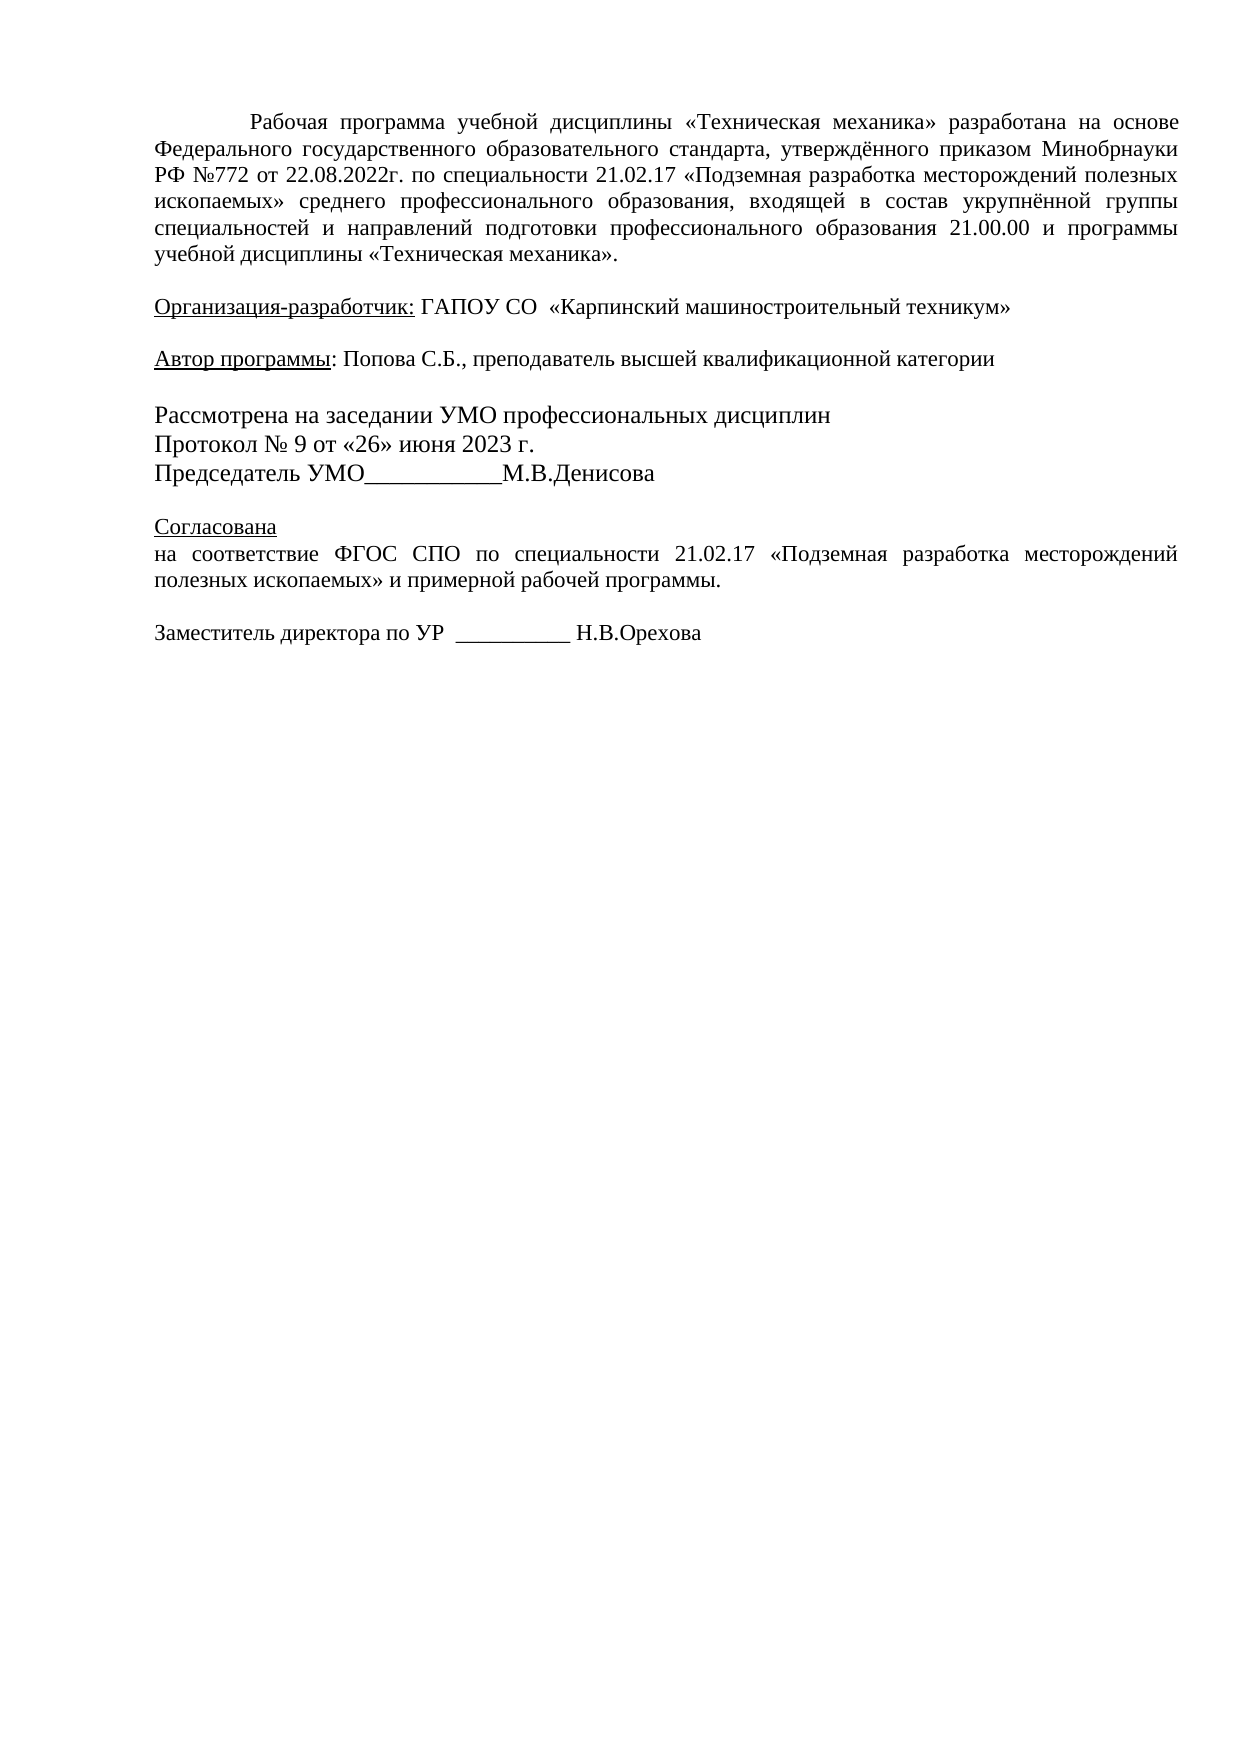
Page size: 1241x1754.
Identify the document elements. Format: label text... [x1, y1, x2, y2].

text Заместитель директора по УР __________ Н.В.Орехова [154, 619, 1180, 645]
text Рассмотрена на заседании УМО профессиональных дисциплин [154, 401, 1180, 429]
text Протокол № 9 от «26» июня 2023 г. [154, 429, 1180, 458]
text Рабочая программа учебной дисциплины «Техническая механика» разработана на основе Федерального государственного образовательного стандарта, утверждённого приказом Минобрнауки РФ №772 от 22.08.2022г. по специальности 21.02.17 «Подземная разработка месторождений полезных ископаемых» среднего профессионального образования, входящей в состав укрупнённой группы специальностей и направлений подготовки профессионального образования 21.00.00 и программы учебной дисциплины «Техническая механика». [154, 108, 1180, 266]
text на соответствие ФГОС СПО по специальности 21.02.17 «Подземная разработка месторождений полезных ископаемых» и примерной рабочей программы. [154, 539, 1180, 592]
text Согласована [154, 513, 1180, 539]
text Председатель УМО___________М.В.Денисова [154, 458, 1180, 487]
text Организация-разработчик: ГАПОУ СО «Карпинский машиностроительный техникум» [154, 293, 1180, 319]
text Автор программы: Попова С.Б., преподаватель высшей квалификационной категории [154, 346, 1180, 372]
